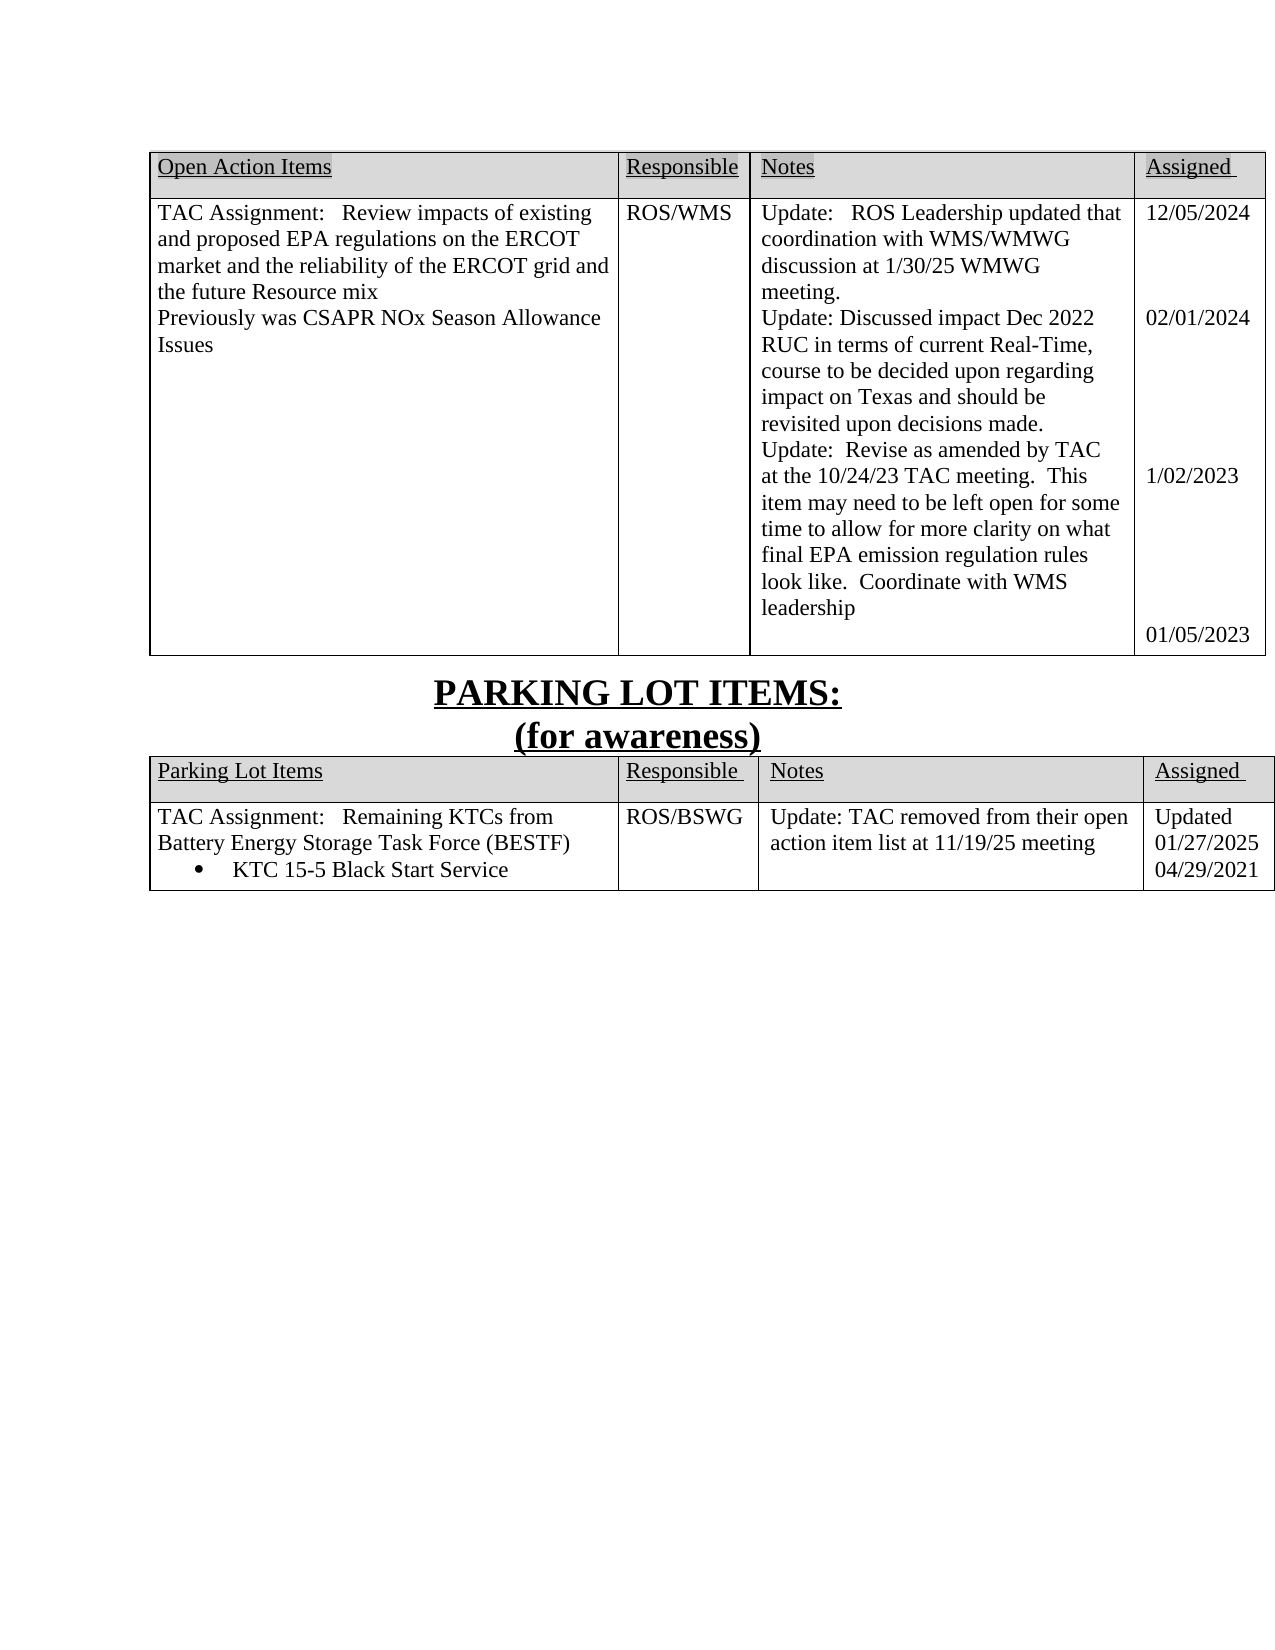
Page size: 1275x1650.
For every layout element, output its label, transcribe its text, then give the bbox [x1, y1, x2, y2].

table_cell Responsible [619, 153, 749, 198]
table_cell ROS/WMS [619, 199, 749, 654]
table_cell Notes [751, 153, 1134, 198]
table_header Assigned [1144, 757, 1274, 802]
table_cell Assigned [1135, 153, 1265, 198]
table_cell 12/05/2024 02/01/2024 1/02/2023 01/05/2023 [1135, 199, 1265, 654]
text PARKING LOT ITEMS: [150, 670, 1125, 713]
table_cell TAC Assignment: Remaining KTCs from Battery Energy Storage Task Force (BESTF) KTC 15-5 Black Start Service [151, 803, 618, 889]
table_header Responsible [619, 757, 758, 802]
table_cell Update: ROS Leadership updated that coordination with WMS/WMWG discussion at 1/30/25 WMWG meeting. Update: Discussed impact Dec 2022 RUC in terms of current Real-Time, course to be decided upon regarding impact on Texas and should be revisited upon decisions made. Update: Revise as amended by TAC at the 10/24/23 TAC meeting. This item may need to be left open for some time to allow for more clarity on what final EPA emission regulation rules look like. Coordinate with WMS leadership [751, 199, 1134, 654]
table_header Notes [759, 757, 1143, 802]
table_header Parking Lot Items [151, 757, 618, 802]
table_cell TAC Assignment: Review impacts of existing and proposed EPA regulations on the ERCOT market and the reliability of the ERCOT grid and the future Resource mix Previously was CSAPR NOx Season Allowance Issues [151, 199, 618, 654]
text (for awareness) [150, 713, 1125, 756]
table_cell ROS/BSWG [619, 803, 758, 889]
table_cell Update: TAC removed from their open action item list at 11/19/25 meeting [759, 803, 1143, 889]
table_cell Updated 01/27/2025 04/29/2021 [1144, 803, 1274, 889]
table_cell Open Action Items [151, 153, 618, 198]
